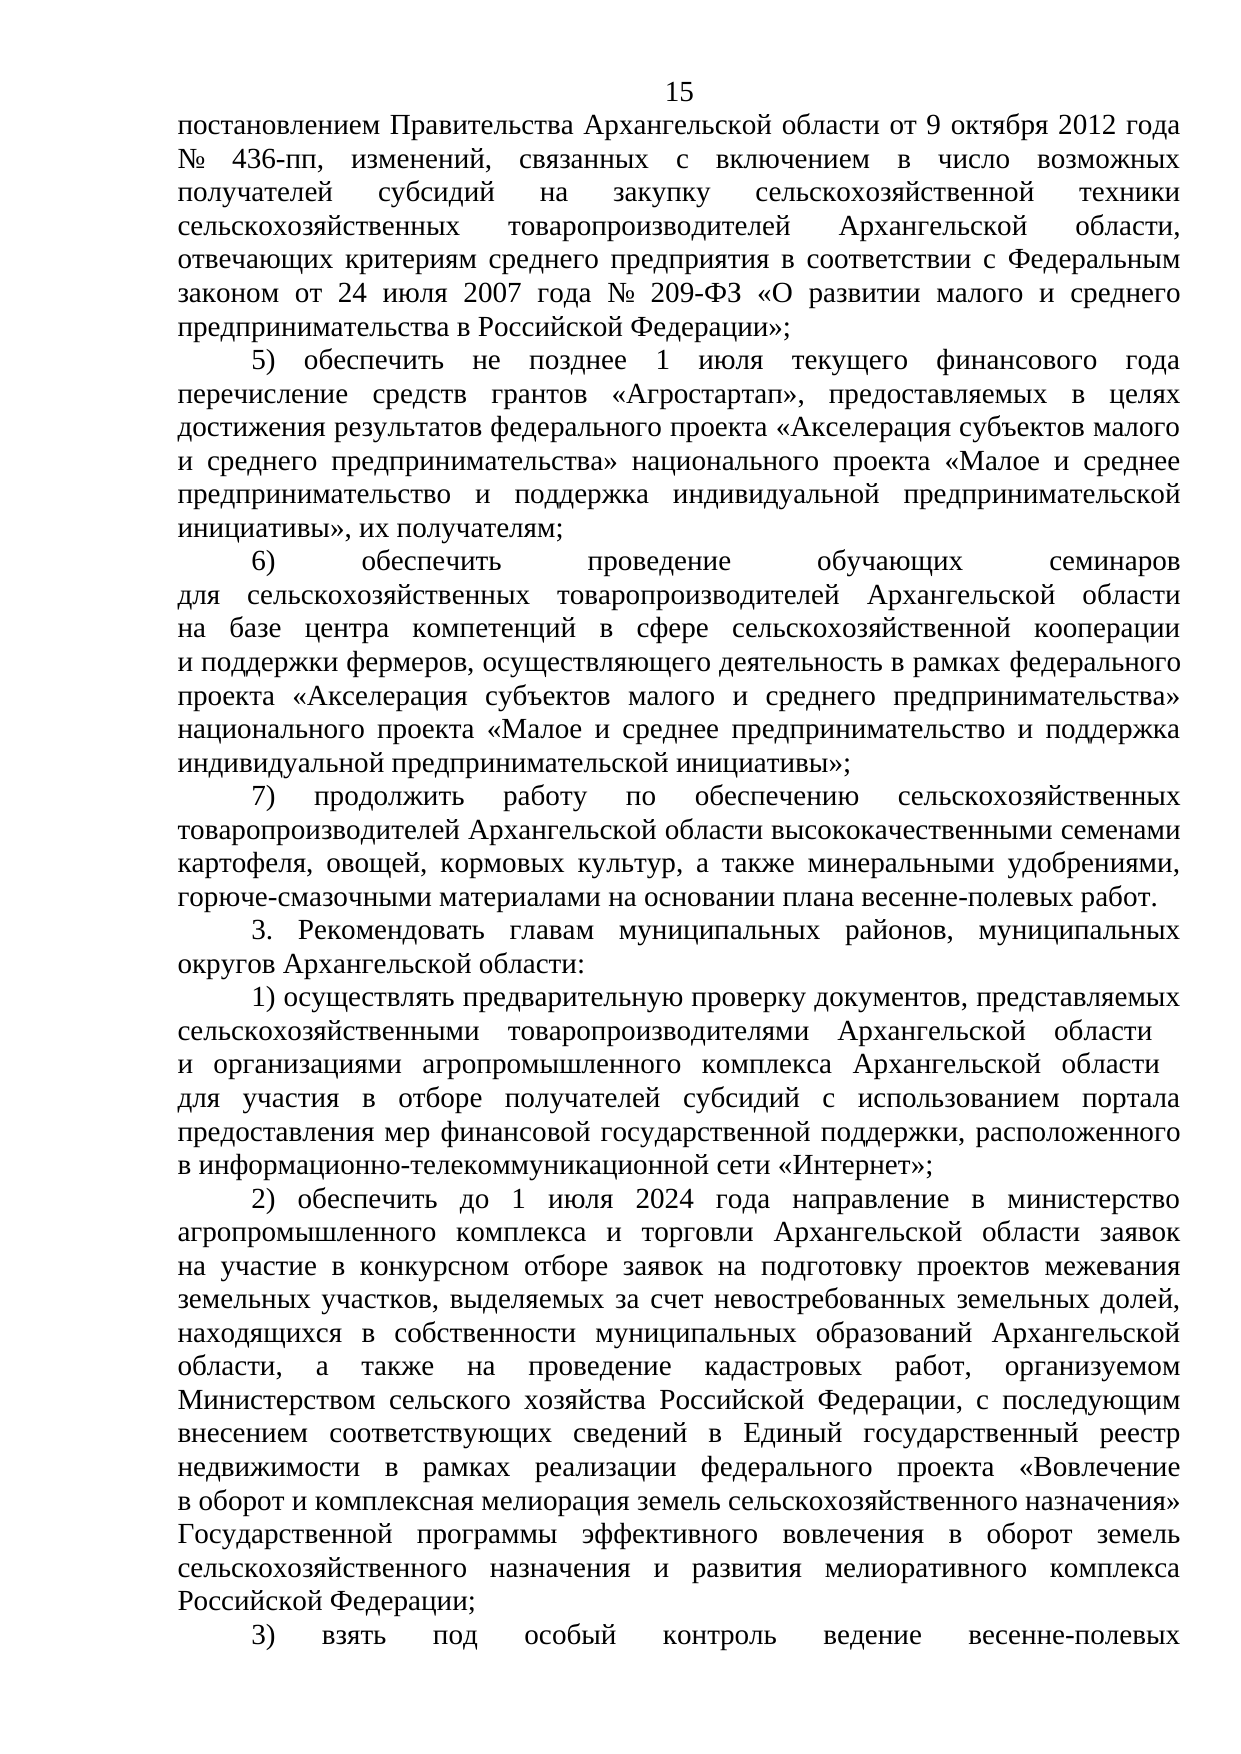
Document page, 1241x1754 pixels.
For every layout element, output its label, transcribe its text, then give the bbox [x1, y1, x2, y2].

text 1) осуществлять предварительную проверку документов, представляемых сельскохозяйственными товаропроизводителями Архангельской области и организациями агропромышленного комплекса Архангельской области для участия в отборе получателей субсидий с использованием портала предоставления мер финансовой государственной поддержки, расположенного в информационно-телекоммуникационной сети «Интернет»; [177, 979, 1181, 1181]
text 2) обеспечить до 1 июля 2024 года направление в министерство агропромышленного комплекса и торговли Архангельской области заявок на участие в конкурсном отборе заявок на подготовку проектов межевания земельных участков, выделяемых за счет невостребованных земельных долей, находящихся в собственности муниципальных образований Архангельской области, а также на проведение кадастровых работ, организуемом Министерством сельского хозяйства Российской Федерации, с последующим внесением соответствующих сведений в Единый государственный реестр недвижимости в рамках реализации федерального проекта «Вовлечение в оборот и комплексная мелиорация земель сельскохозяйственного назначения» Государственной программы эффективного вовлечения в оборот земель сельскохозяйственного назначения и развития мелиоративного комплекса Российской Федерации; [177, 1181, 1181, 1617]
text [177, 1617, 1181, 1650]
text 6) обеспечить проведение обучающих семинаров для сельскохозяйственных товаропроизводителей Архангельской области на базе центра компетенций в сфере сельскохозяйственной кооперации и поддержки фермеров, осуществляющего деятельность в рамках федерального проекта «Акселерация субъектов малого и среднего предпринимательства» национального проекта «Малое и среднее предпринимательство и поддержка индивидуальной предпринимательской инициативы»; [177, 543, 1181, 778]
text 5) обеспечить не позднее 1 июля текущего финансового года перечисление средств грантов «Агростартап», предоставляемых в целях достижения результатов федерального проекта «Акселерация субъектов малого и среднего предпринимательства» национального проекта «Малое и среднее предпринимательство и поддержка индивидуальной предпринимательской инициативы», их получателям; [177, 342, 1181, 543]
text 7) продолжить работу по обеспечению сельскохозяйственных товаропроизводителей Архангельской области высококачественными семенами картофеля, овощей, кормовых культур, а также минеральными удобрениями, горюче-смазочными материалами на основании плана весенне-полевых работ. [177, 778, 1181, 912]
text 3. Рекомендовать главам муниципальных районов, муниципальных округов Архангельской области: [177, 912, 1181, 979]
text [177, 107, 1181, 342]
